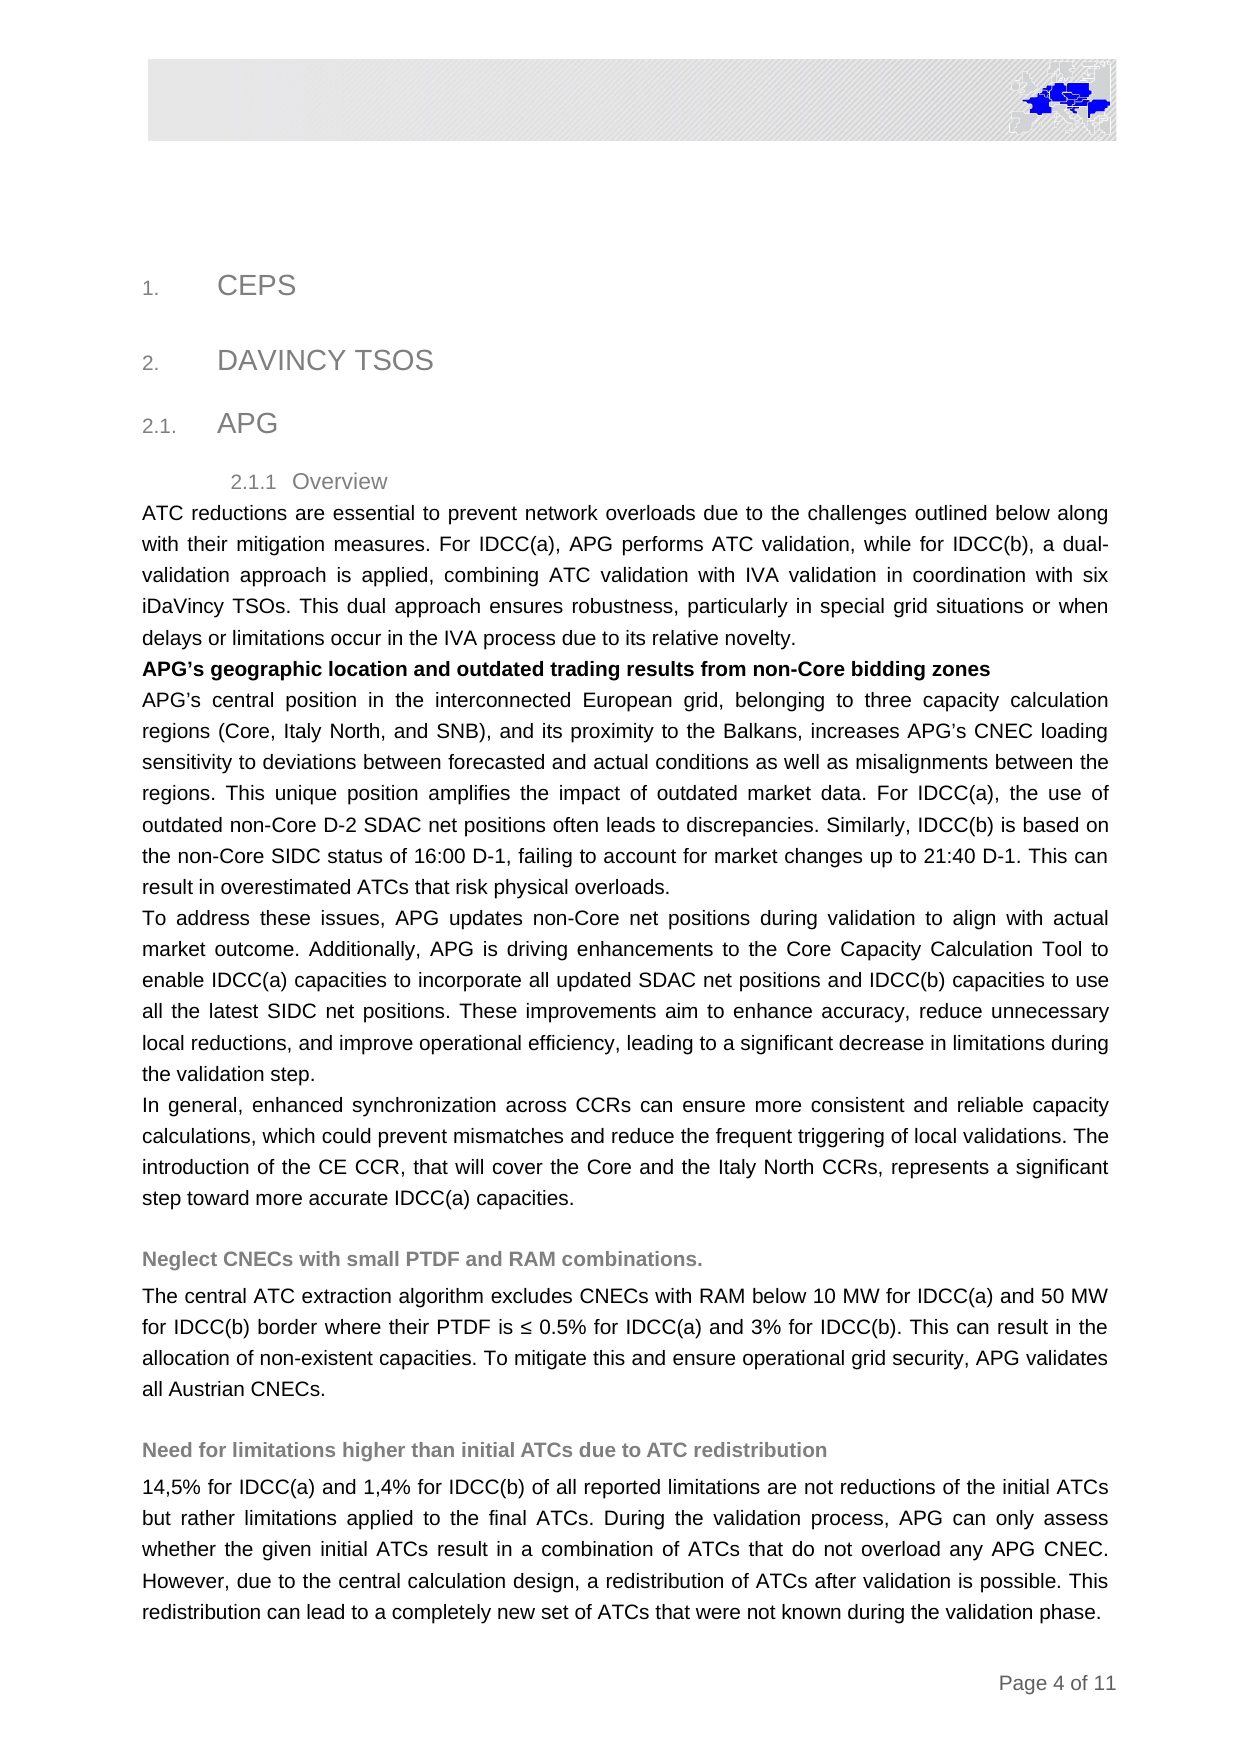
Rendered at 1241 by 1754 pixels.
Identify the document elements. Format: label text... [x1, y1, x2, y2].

text In general, enhanced synchronization across CCRs can ensure more consistent and reliable capacity calculations, which could prevent mismatches and reduce the frequent triggering of local validations. The introduction of the CE CCR, that will cover the Core and the Italy North CCRs, represents a significant step toward more accurate IDCC(a) capacities. [142, 1093, 1110, 1210]
subtitle Overview [230, 468, 1110, 495]
text ATC reductions are essential to prevent network overloads due to the challenges outlined below along with their mitigation measures. For IDCC(a), APG performs ATC validation, while for IDCC(b), a dual-validation approach is applied, combining ATC validation with IVA validation in coordination with six iDaVincy TSOs. This dual approach ensures robustness, particularly in special grid situations or when delays or limitations occur in the IVA process due to its relative novelty. [142, 501, 1110, 649]
text To address these issues, APG updates non-Core net positions during validation to align with actual market outcome. Additionally, APG is driving enhancements to the Core Capacity Calculation Tool to enable IDCC(a) capacities to incorporate all updated SDAC net positions and IDCC(b) capacities to use all the latest SIDC net positions. These improvements aim to enhance accuracy, reduce unnecessary local reductions, and improve operational efficiency, leading to a significant decrease in limitations during the validation step. [142, 906, 1110, 1086]
subtitle Need for limitations higher than initial ATCs due to ATC redistribution [142, 1438, 1110, 1462]
subtitle Neglect CNECs with small PTDF and RAM combinations. [142, 1246, 1110, 1270]
subtitle CEPS [142, 268, 1110, 301]
subtitle APG [142, 406, 1110, 439]
text APG’s central position in the interconnected European grid, belonging to three capacity calculation regions (Core, Italy North, and SNB), and its proximity to the Balkans, increases APG’s CNEC loading sensitivity to deviations between forecasted and actual conditions as well as misalignments between the regions. This unique position amplifies the impact of outdated market data. For IDCC(a), the use of outdated non-Core D-2 SDAC net positions often leads to discrepancies. Similarly, IDCC(b) is based on the non-Core SIDC status of 16:00 D-1, failing to account for market changes up to 21:40 D-1. This can result in overestimated ATCs that risk physical overloads. [142, 688, 1110, 899]
text The central ATC extraction algorithm excludes CNECs with RAM below 10 MW for IDCC(a) and 50 MW for IDCC(b) border where their PTDF is ≤ 0.5% for IDCC(a) and 3% for IDCC(b). This can result in the allocation of non-existent capacities. To mitigate this and ensure operational grid security, APG validates all Austrian CNECs. [142, 1284, 1110, 1401]
text 14,5% for IDCC(a) and 1,4% for IDCC(b) of all reported limitations are not reductions of the initial ATCs but rather limitations applied to the final ATCs. During the validation process, APG can only assess whether the given initial ATCs result in a combination of ATCs that do not overload any APG CNEC. However, due to the central calculation design, a redistribution of ATCs after validation is possible. This redistribution can lead to a completely new set of ATCs that were not known during the validation phase. [142, 1475, 1110, 1623]
picture [147, 59, 1117, 141]
subtitle DAVinCy TSOs [142, 343, 1110, 376]
text APG’s geographic location and outdated trading results from non-Core bidding zones [142, 657, 1110, 681]
